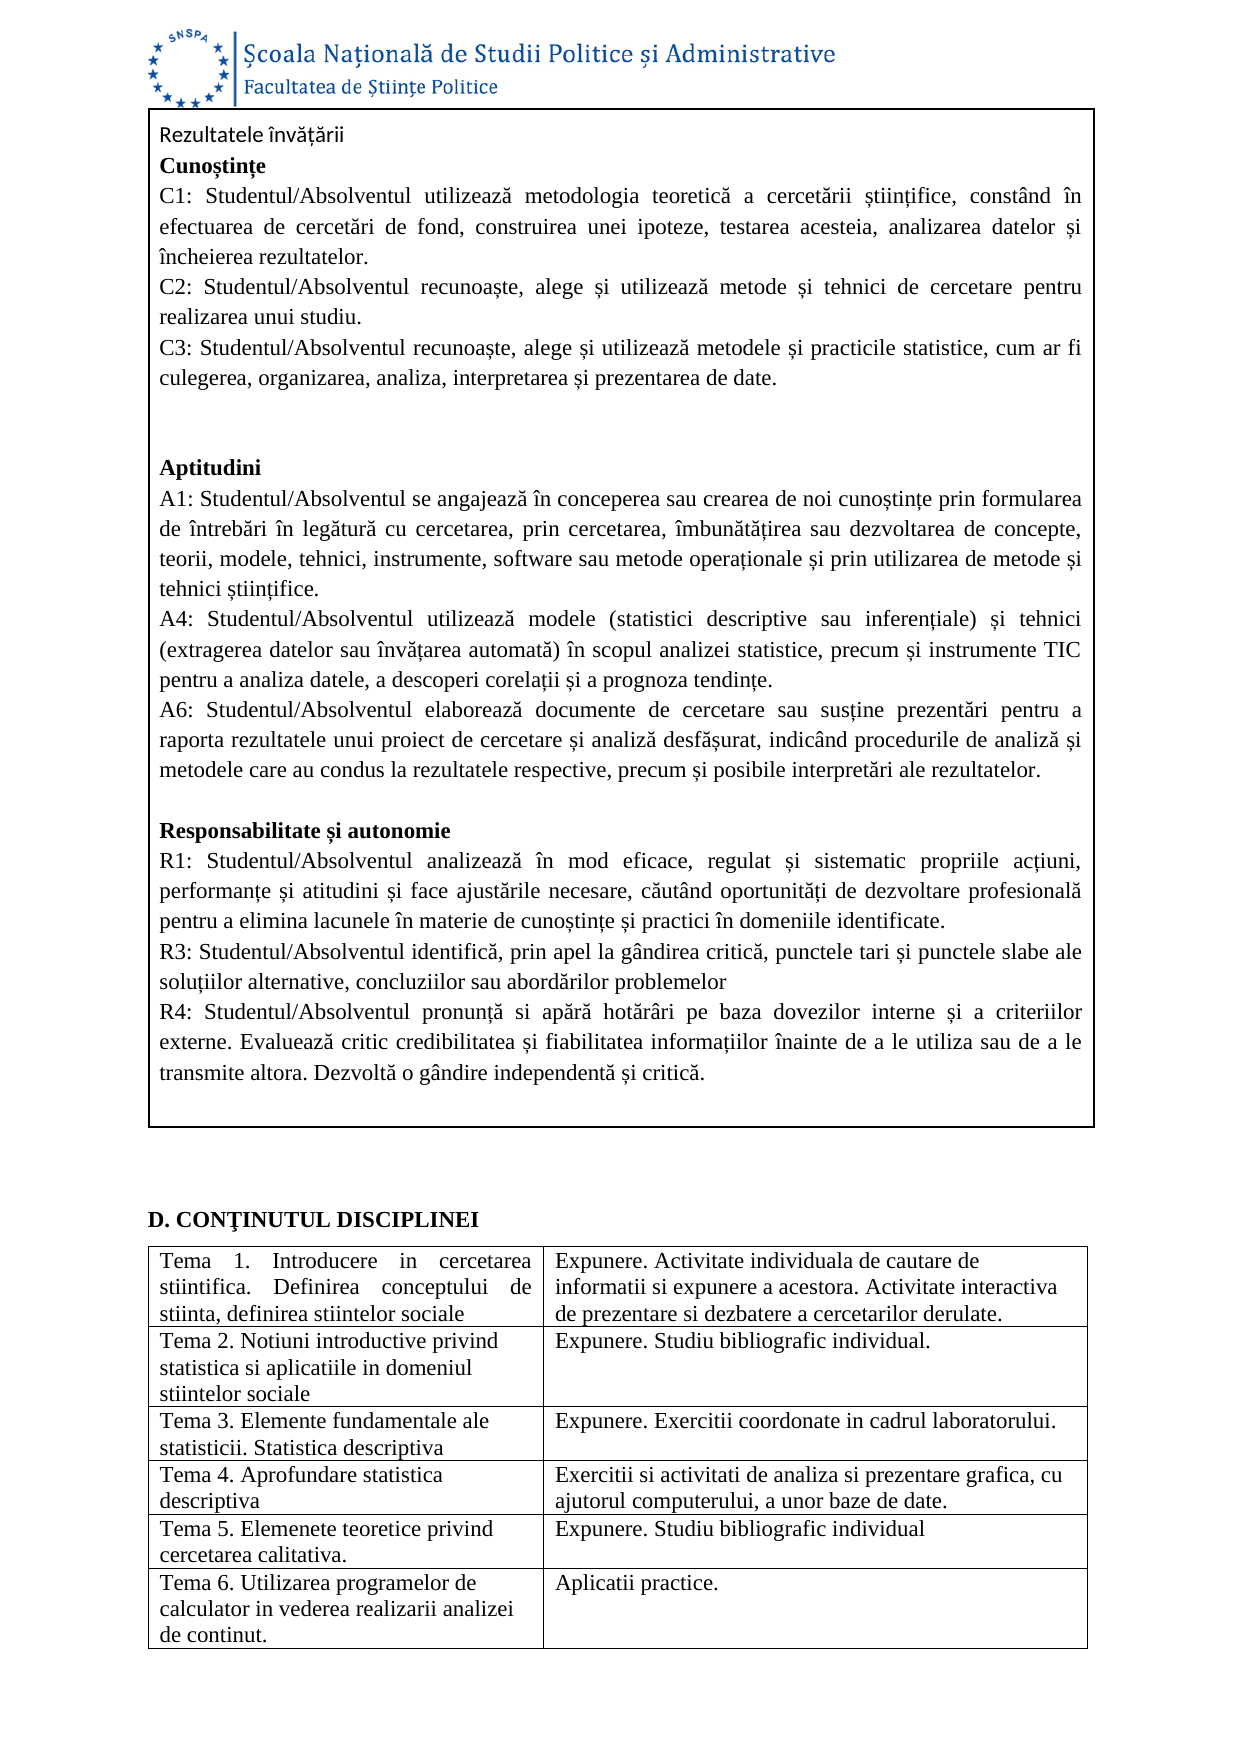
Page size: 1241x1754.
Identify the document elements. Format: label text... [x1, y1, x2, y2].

table_cell Tema 2. Notiuni introductive privind statistica si aplicatiile in domeniul stiintelor sociale [149, 1327, 543, 1406]
table_cell Expunere. Studiu bibliografic individual. [544, 1327, 1087, 1406]
table_cell Tema 4. Aprofundare statistica descriptiva [149, 1461, 543, 1514]
table_cell Exercitii si activitati de analiza si prezentare grafica, cu ajutorul computerului, a unor baze de date. [544, 1461, 1087, 1514]
table_cell Tema 5. Elemenete teoretice privind cercetarea calitativa. [149, 1515, 543, 1567]
table_header Tema 1. Introducere in cercetarea stiintifica. Definirea conceptului de stiinta, definirea stiintelor sociale [149, 1247, 543, 1326]
table_cell Expunere. Exercitii coordonate in cadrul laboratorului. [544, 1407, 1087, 1460]
table_cell Aplicatii practice. [544, 1569, 1087, 1648]
picture [147, 29, 836, 108]
text D. CONŢINUTUL DISCIPLINEI [148, 1207, 1093, 1233]
table_cell Tema 3. Elemente fundamentale ale statisticii. Statistica descriptiva [149, 1407, 543, 1460]
table_header Expunere. Activitate individuala de cautare de informatii si expunere a acestora. Activitate interactiva de prezentare si dezbatere a cercetarilor derulate. [544, 1247, 1087, 1326]
table_cell Expunere. Studiu bibliografic individual [544, 1515, 1087, 1567]
table_cell Tema 6. Utilizarea programelor de calculator in vederea realizarii analizei de continut. [149, 1569, 543, 1648]
